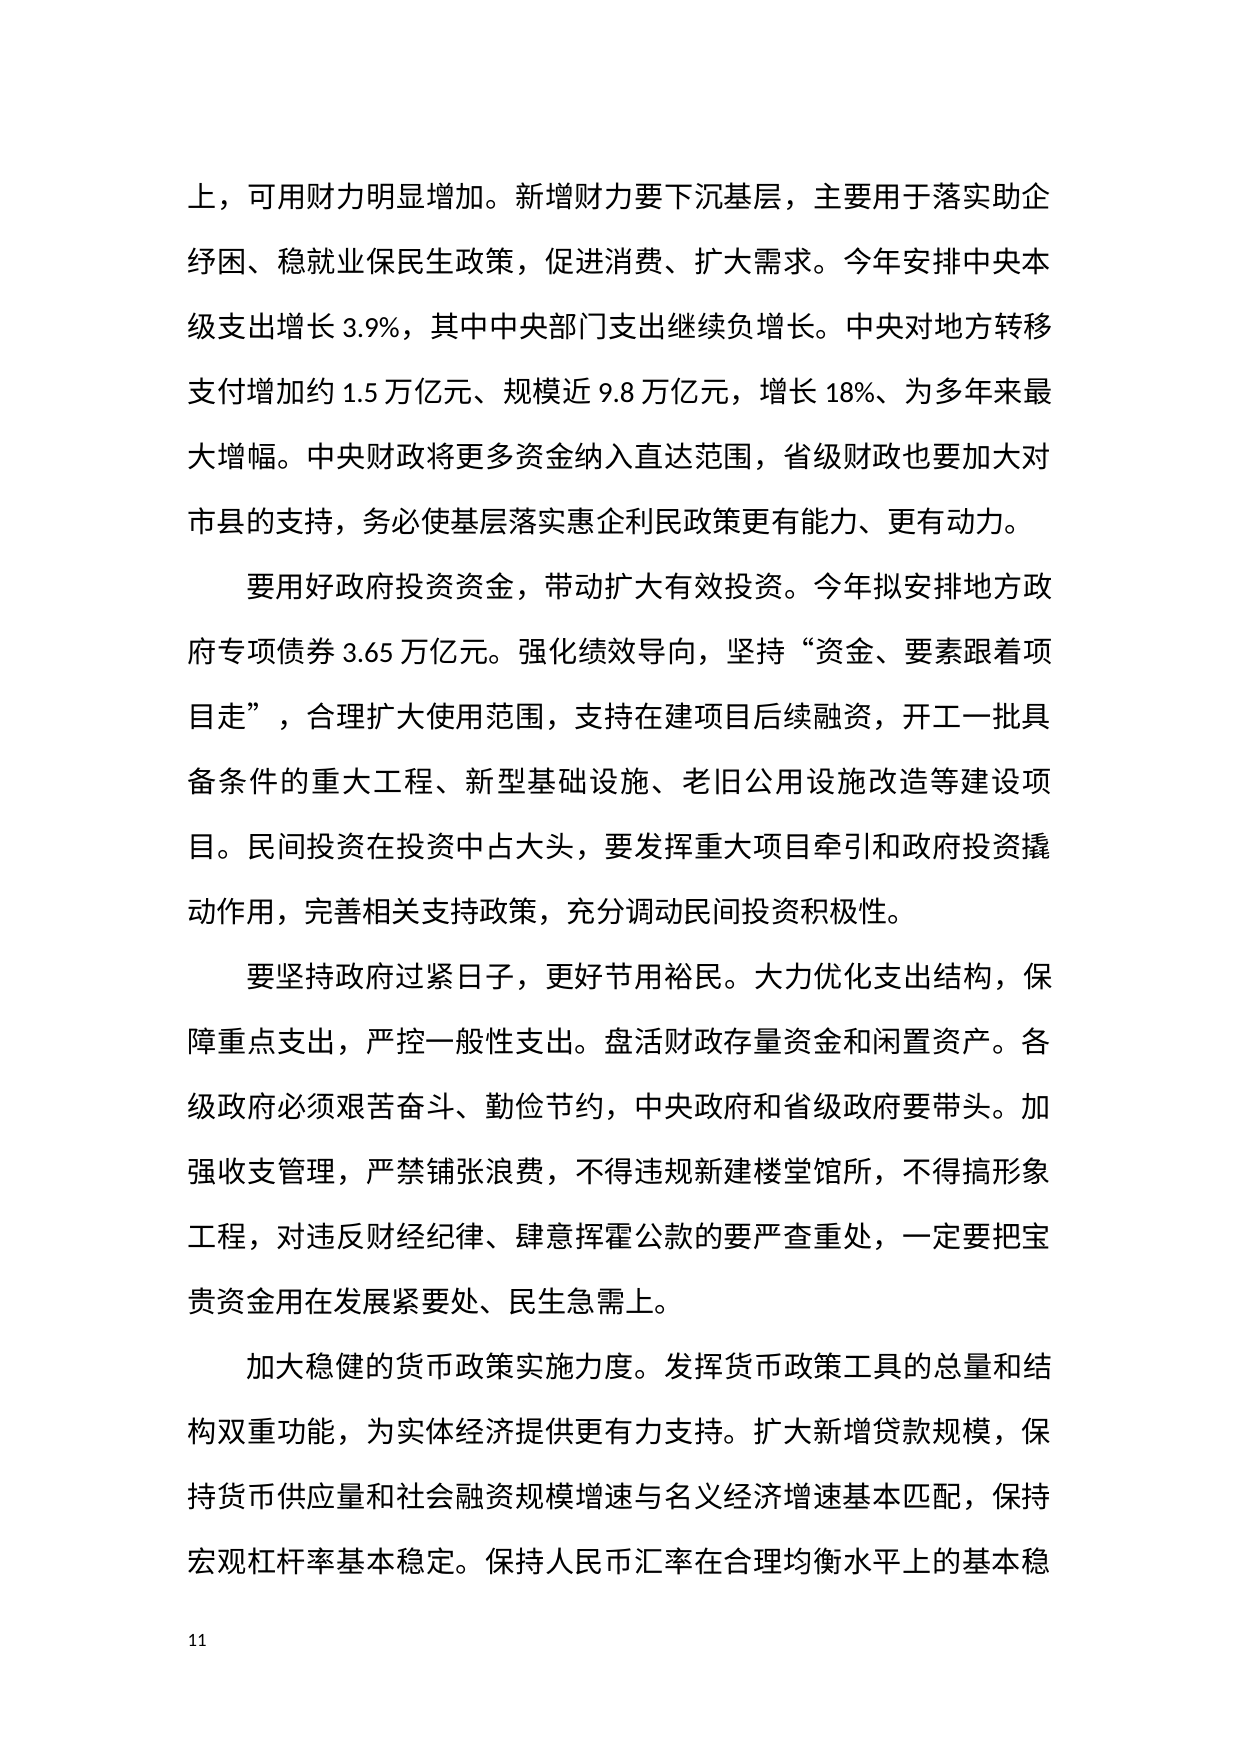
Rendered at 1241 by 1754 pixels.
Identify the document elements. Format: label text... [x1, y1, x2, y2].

text 要坚持政府过紧日子，更好节用裕民。大力优化支出结构，保障重点支出，严控一般性支出。盘活财政存量资金和闲置资产。各级政府必须艰苦奋斗、勤俭节约，中央政府和省级政府要带头。加强收支管理，严禁铺张浪费，不得违规新建楼堂馆所，不得搞形象工程，对违反财经纪律、肆意挥霍公款的要严查重处，一定要把宝贵资金用在发展紧要处、民生急需上。 [187, 942, 1053, 1332]
text 要用好政府投资资金，带动扩大有效投资。今年拟安排地方政府专项债券3.65万亿元。强化绩效导向，坚持“资金、要素跟着项目走”，合理扩大使用范围，支持在建项目后续融资，开工一批具备条件的重大工程、新型基础设施、老旧公用设施改造等建设项目。民间投资在投资中占大头，要发挥重大项目牵引和政府投资撬动作用，完善相关支持政策，充分调动民间投资积极性。 [187, 552, 1053, 942]
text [187, 162, 1053, 552]
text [187, 1332, 1053, 1592]
